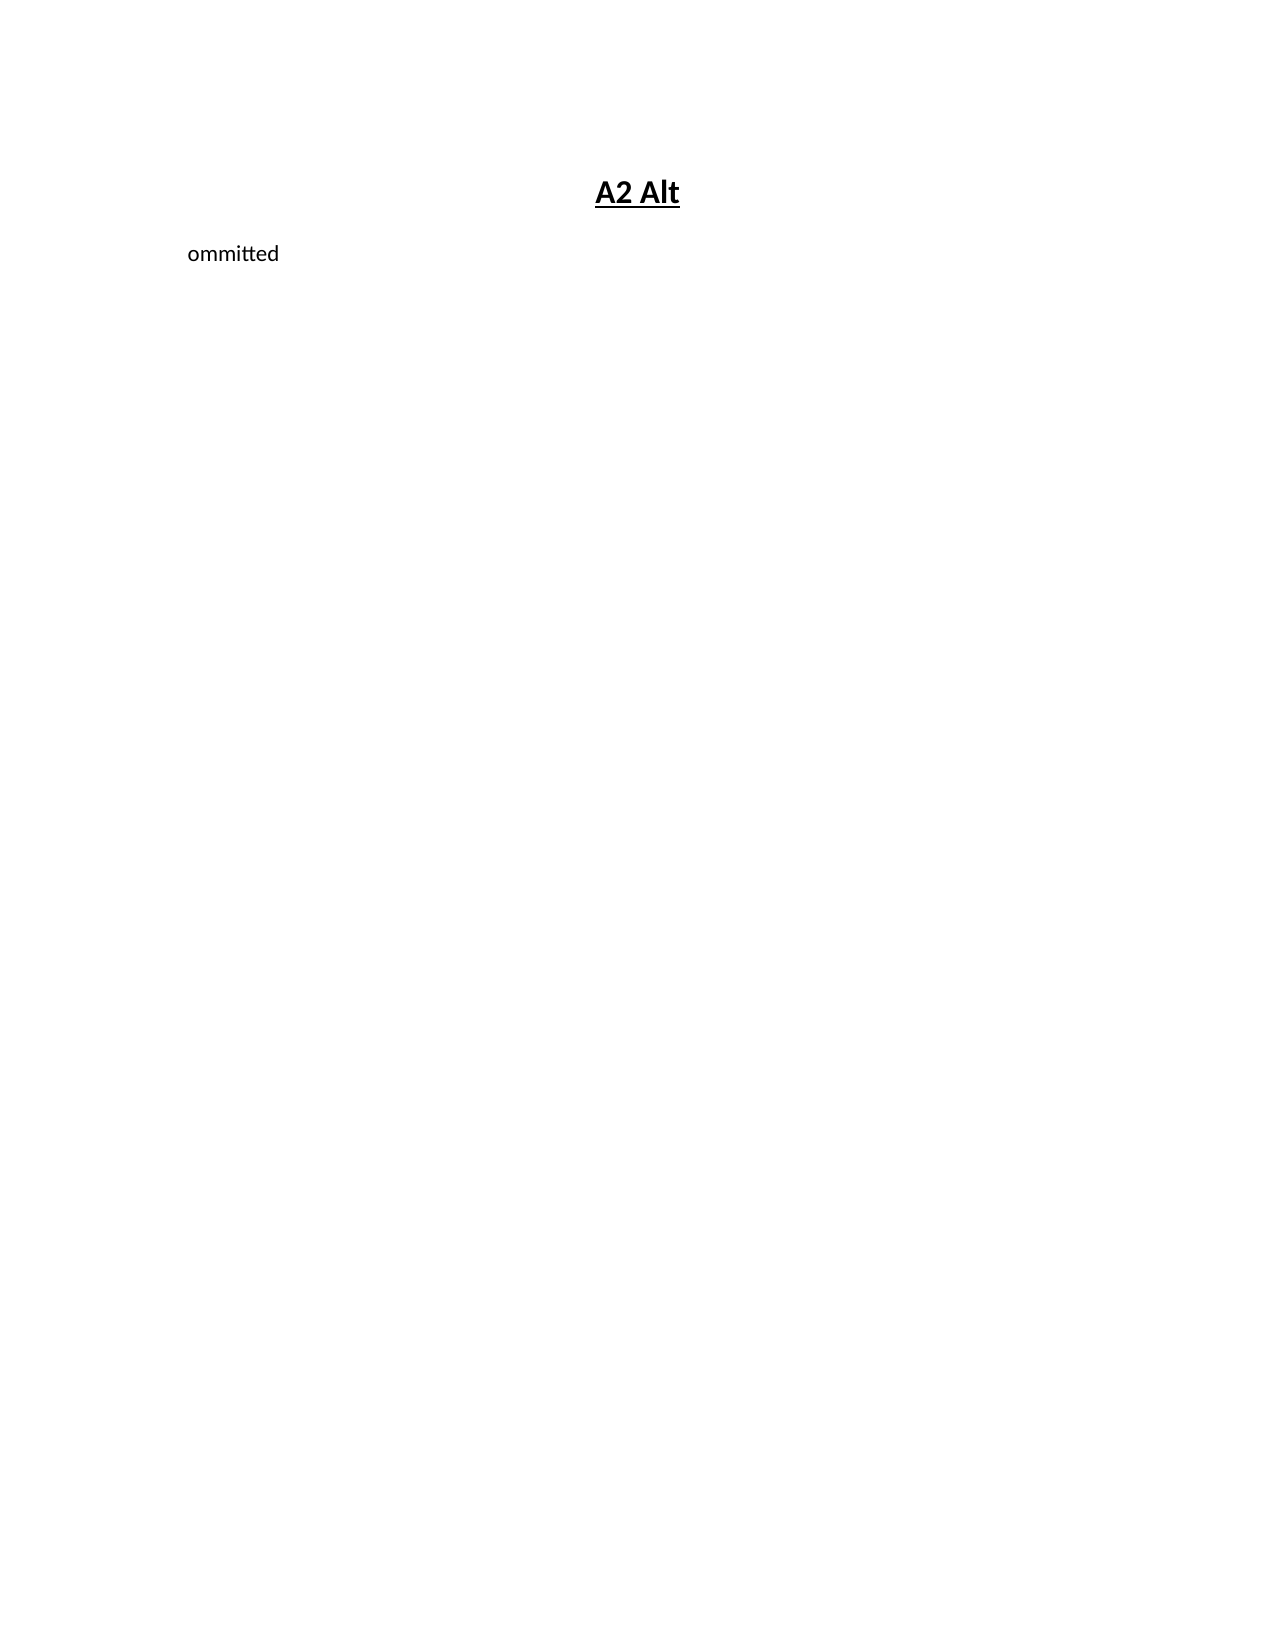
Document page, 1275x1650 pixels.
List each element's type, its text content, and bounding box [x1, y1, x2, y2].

text ommitted [187, 239, 1087, 268]
subtitle A2 Alt [187, 171, 1087, 212]
